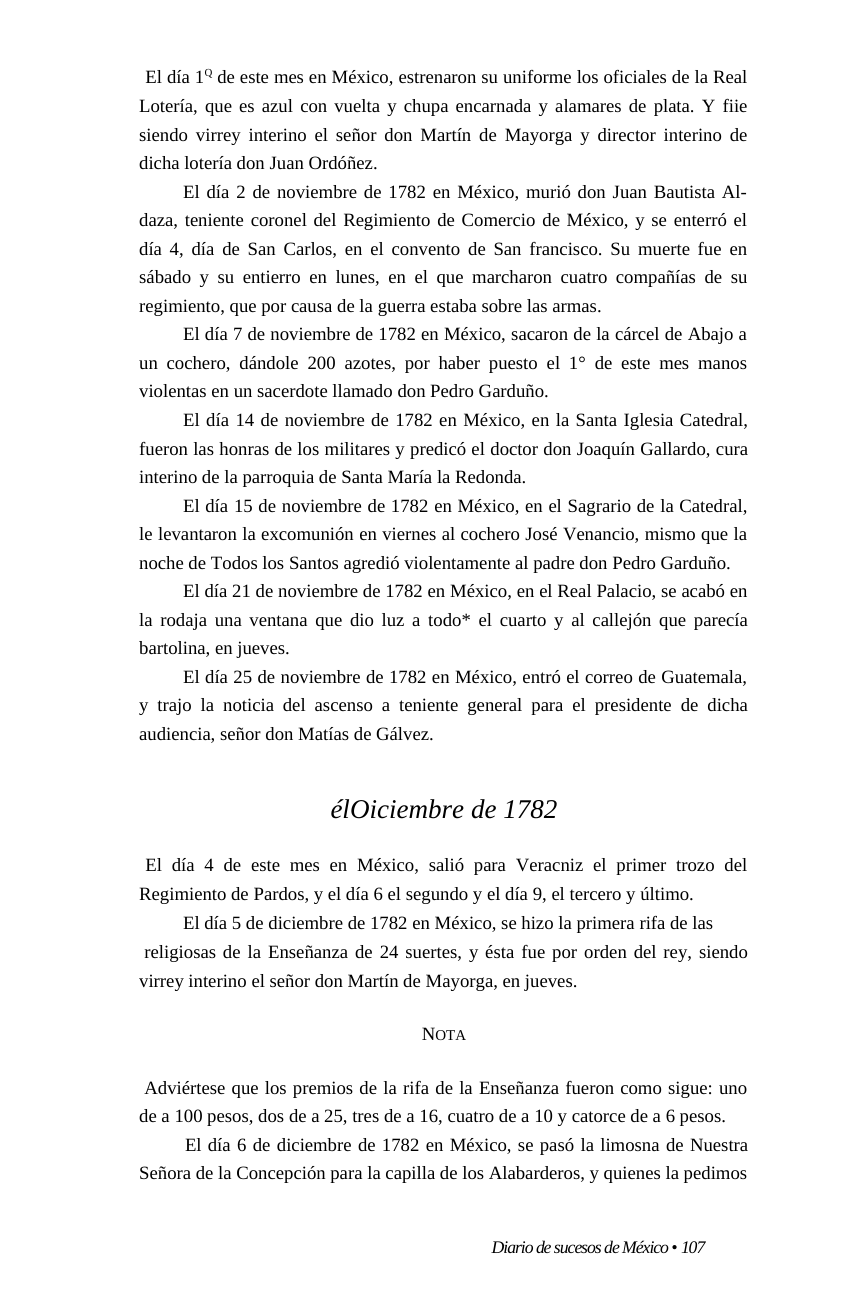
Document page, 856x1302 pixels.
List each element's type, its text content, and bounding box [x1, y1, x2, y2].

text religiosas de la Enseñanza de 24 suertes, y ésta fue por orden del rey, siendo virrey interino el señor don Martín de Mayorga, en jueves. [139, 936, 749, 993]
text El día 25 de noviembre de 1782 en México, entró el correo de Guatemala, y trajo la noticia del ascenso a teniente general para el presidente de dicha audiencia, señor don Matías de Gálvez. [139, 661, 749, 746]
text El día 4 de este mes en México, salió para Veracniz el primer trozo del Regimiento de Pardos, y el día 6 el segundo y el día 9, el tercero y último. [139, 849, 749, 907]
text El día 14 de noviembre de 1782 en México, en la Santa Iglesia Catedral, fueron las honras de los militares y predicó el doctor don Joaquín Gallardo, cura interino de la parroquia de Santa María la Redonda. [139, 404, 749, 489]
text El día 15 de noviembre de 1782 en México, en el Sagrario de la Catedral, le levantaron la excomunión en viernes al cochero José Venancio, mismo que la noche de Todos los Santos agredió violentamente al padre don Pedro Garduño. [139, 489, 749, 575]
text Adviértese que los premios de la rifa de la Enseñanza fueron como sigue: uno de a 100 pesos, dos de a 25, tres de a 16, cuatro de a 10 y catorce de a 6 pesos. [139, 1071, 749, 1128]
text El día 7 de noviembre de 1782 en México, sacaron de la cárcel de Abajo a un cochero, dándole 200 azotes, por haber puesto el 1° de este mes manos violentas en un sacerdote llamado don Pedro Garduño. [139, 318, 749, 404]
text El día 2 de noviembre de 1782 en México, murió don Juan Bautista Al- daza, teniente coronel del Regimiento de Comercio de México, y se enterró el día 4, día de San Carlos, en el convento de San francisco. Su muerte fue en sábado y su entierro en lunes, en el que marcharon cuatro compañías de su regimiento, que por causa de la guerra estaba sobre las armas. [139, 175, 749, 318]
text Nota [139, 1026, 749, 1044]
text El día 21 de noviembre de 1782 en México, en el Real Palacio, se acabó en la rodaja una ventana que dio luz a todo* el cuarto y al callejón que parecía bartolina, en jueves. [139, 575, 749, 661]
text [139, 1128, 749, 1185]
text El día 1Q de este mes en México, estrenaron su uniforme los oficiales de la Real Lotería, que es azul con vuelta y chupa encarnada y alamares de plata. Y fiie siendo virrey interino el señor don Martín de Mayorga y director interino de dicha lotería don Juan Ordóñez. [139, 61, 749, 175]
text El día 5 de diciembre de 1782 en México, se hizo la primera rifa de las [139, 907, 749, 936]
text élOiciembre de 1782 [139, 797, 749, 824]
